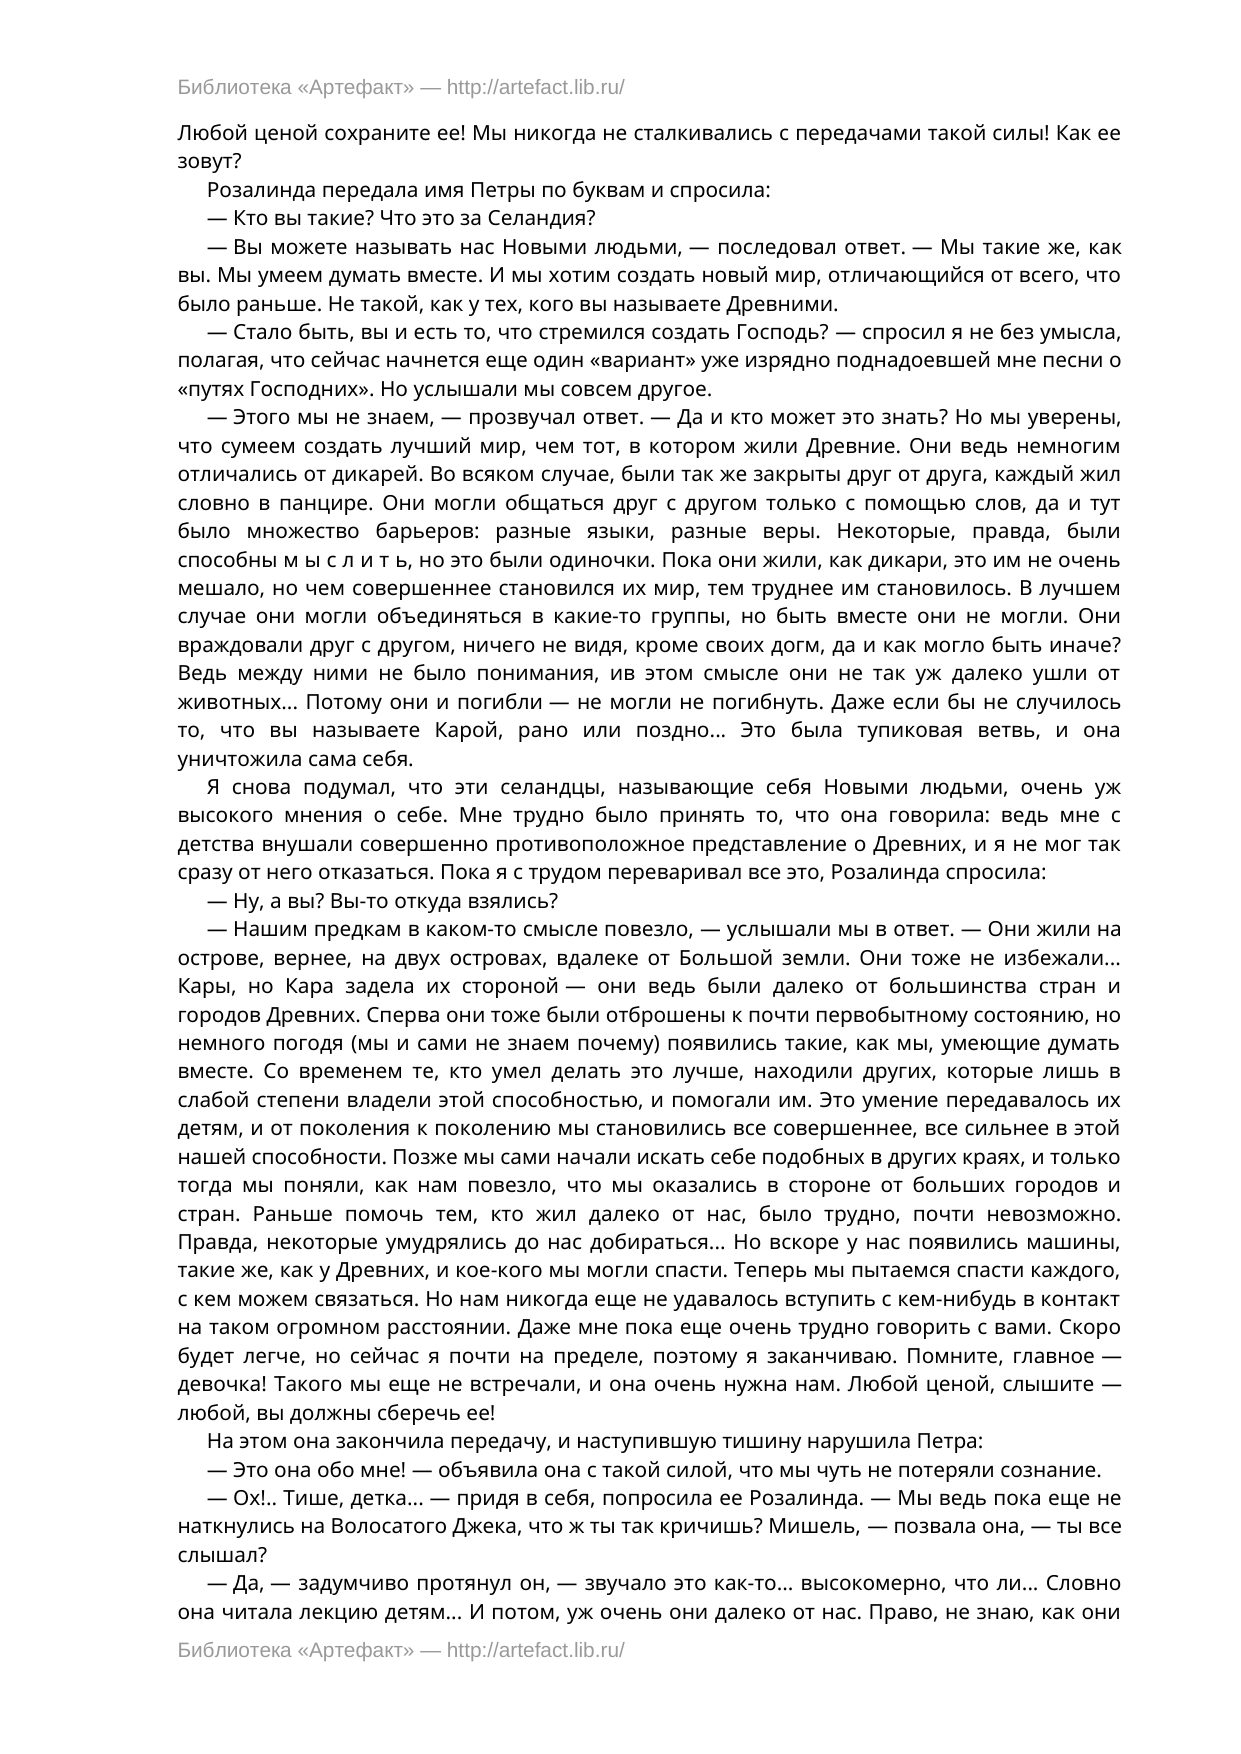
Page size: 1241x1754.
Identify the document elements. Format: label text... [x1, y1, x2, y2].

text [177, 118, 1122, 175]
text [177, 1568, 1122, 1625]
text — Стало быть, вы и есть то, что стремился создать Господь? — спросил я не без умысла, полагая, что сейчас начнется еще один «вариант» уже изрядно поднадоевшей мне песни о «путях Господних». Но услышали мы совсем другое. [177, 317, 1122, 402]
text На этом она закончила передачу, и наступившую тишину нарушила Петра: [177, 1426, 1122, 1455]
text — Этого мы не знаем, — прозвучал ответ. — Да и кто может это знать? Но мы уверены, что сумеем создать лучший мир, чем тот, в котором жили Древние. Они ведь немногим отличались от дикарей. Во всяком случае, были так же закрыты друг от друга, каждый жил словно в панцире. Они могли общаться друг с другом только с помощью слов, да и тут было множество барьеров: разные языки, разные веры. Некоторые, правда, были способны м ы с л и т ь, но это были одиночки. Пока они жили, как дикари, это им не очень мешало, но чем совершеннее становился их мир, тем труднее им становилось. В лучшем случае они могли объединяться в какие-то группы, но быть вместе они не могли. Они враждовали друг с другом, ничего не видя, кроме своих догм, да и как могло быть иначе? Ведь между ними не было понимания, ив этом смысле они не так уж далеко ушли от животных... Потому они и погибли — не могли не погибнуть. Даже если бы не случилось то, что вы называете Карой, рано или поздно... Это была тупиковая ветвь, и она уничтожила сама себя. [177, 402, 1122, 772]
text — Это она обо мне! — объявила она с такой силой, что мы чуть не потеряли сознание. [177, 1455, 1122, 1483]
text Розалинда передала имя Петры по буквам и спросила: [177, 175, 1122, 203]
text — Ох!.. Тише, детка... — придя в себя, попросила ее Розалинда. — Мы ведь пока еще не наткнулись на Волосатого Джека, что ж ты так кричишь? Мишель, — позвала она, — ты все слышал? [177, 1483, 1122, 1568]
text — Кто вы такие? Что это за Селандия? [177, 203, 1122, 232]
text — Нашим предкам в каком-то смысле повезло, — услышали мы в ответ. — Они жили на острове, вернее, на двух островах, вдалеке от Большой земли. Они тоже не избежали... Кары, но Кара задела их стороной — они ведь были далеко от большинства стран и городов Древних. Сперва они тоже были отброшены к почти первобытному состоянию, но немного погодя (мы и сами не знаем почему) появились такие, как мы, умеющие думать вместе. Со временем те, кто умел делать это лучше, находили других, которые лишь в слабой степени владели этой способностью, и помогали им. Это умение передавалось их детям, и от поколения к поколению мы становились все совершеннее, все сильнее в этой нашей способности. Позже мы сами начали искать себе подобных в других краях, и только тогда мы поняли, как нам повезло, что мы оказались в стороне от больших городов и стран. Раньше помочь тем, кто жил далеко от нас, было трудно, почти невозможно. Правда, некоторые умудрялись до нас добираться... Но вскоре у нас появились машины, такие же, как у Древних, и кое-кого мы могли спасти. Теперь мы пытаемся спасти каждого, с кем можем связаться. Но нам никогда еще не удавалось вступить с кем-нибудь в контакт на таком огромном расстоянии. Даже мне пока еще очень трудно говорить с вами. Скоро будет легче, но сейчас я почти на пределе, поэтому я заканчиваю. Помните, главное — девочка! Такого мы еще не встречали, и она очень нужна нам. Любой ценой, слышите — любой, вы должны сберечь ее! [177, 914, 1122, 1426]
text — Ну, а вы? Вы-то откуда взялись? [177, 886, 1122, 914]
text Я снова подумал, что эти селандцы, называющие себя Новыми людьми, очень уж высокого мнения о себе. Мне трудно было принять то, что она говорила: ведь мне с детства внушали совершенно противоположное представление о Древних, и я не мог так сразу от него отказаться. Пока я с трудом переваривал все это, Розалинда спросила: [177, 772, 1122, 886]
text — Вы можете называть нас Новыми людьми, — последовал ответ. — Мы такие же, как вы. Мы умеем думать вместе. И мы хотим создать новый мир, отличающийся от всего, что было раньше. Не такой, как у тех, кого вы называете Древними. [177, 232, 1122, 317]
